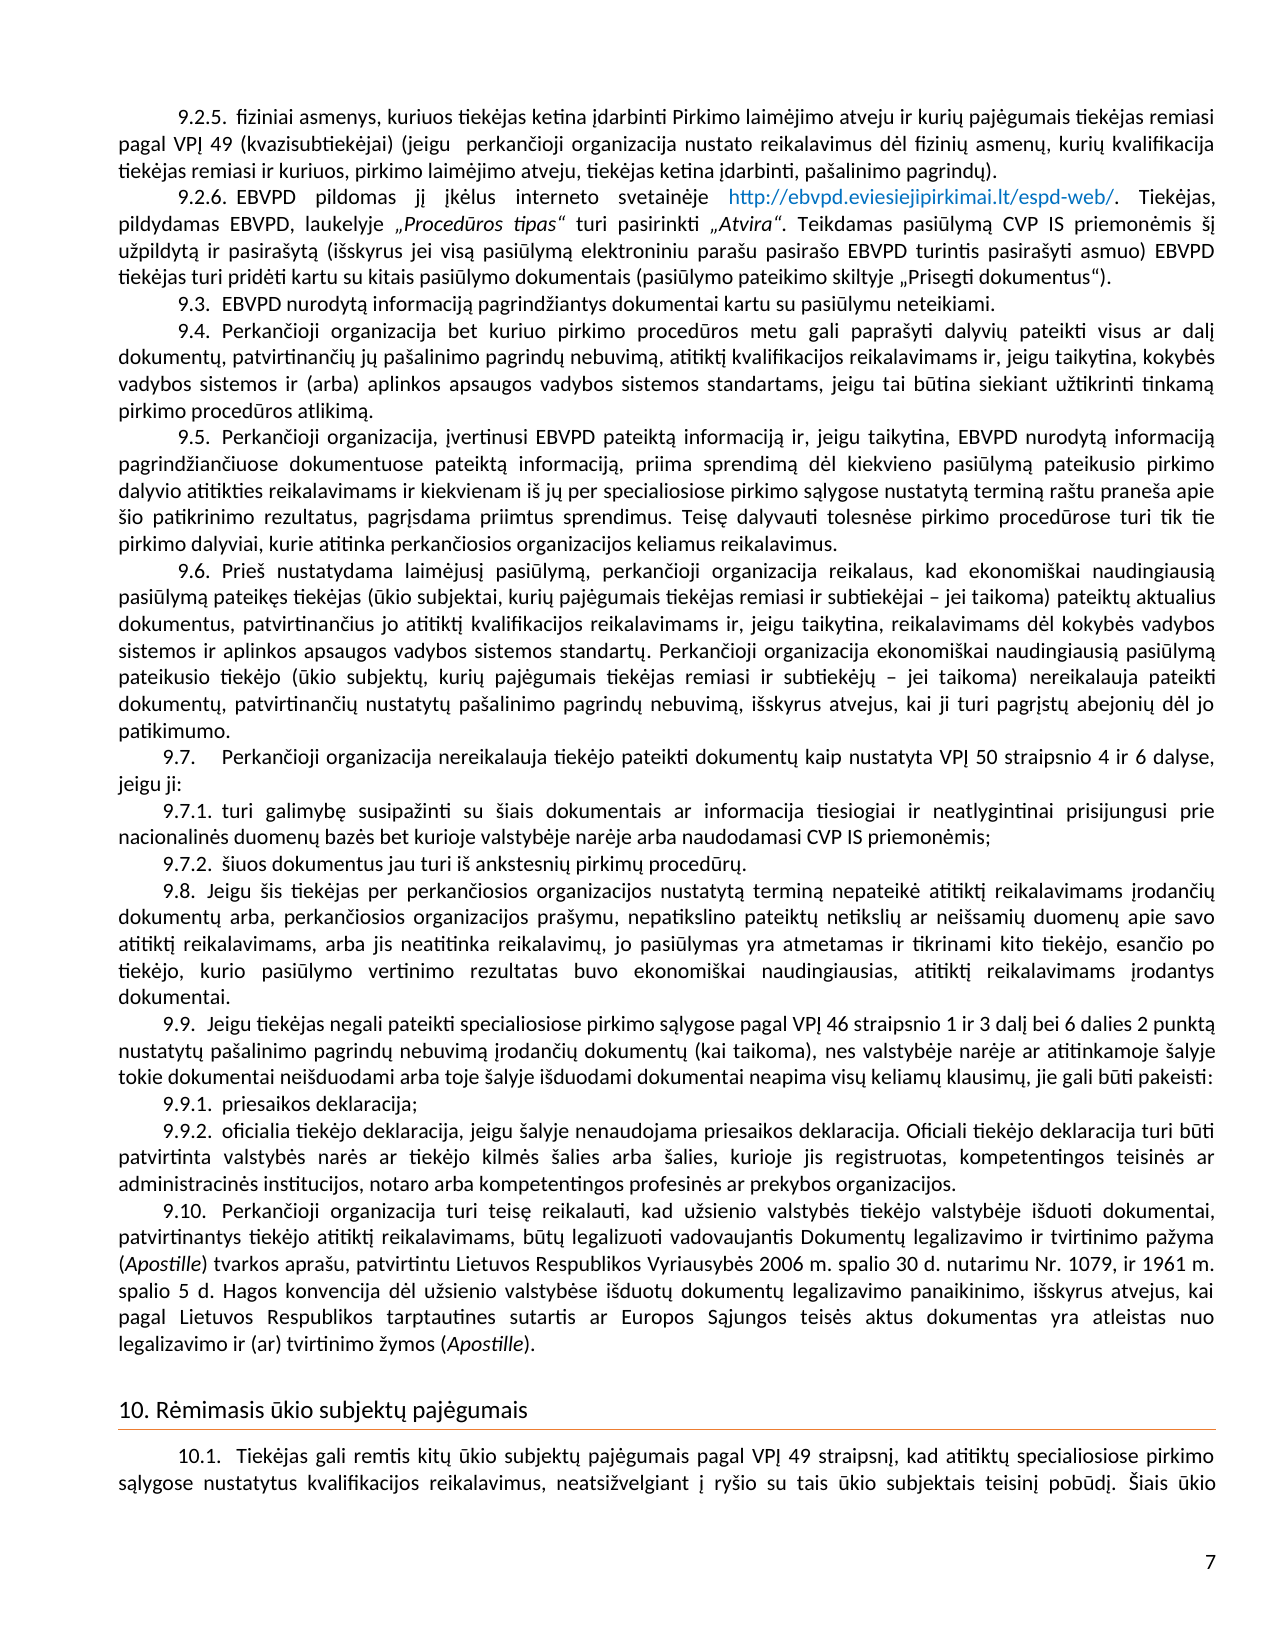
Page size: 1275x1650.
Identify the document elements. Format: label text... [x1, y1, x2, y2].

list Jeigu šis tiekėjas per perkančiosios organizacijos nustatytą terminą nepateikė atitiktį reikalavimams įrodančių dokumentų arba, perkančiosios organizacijos prašymu, nepatikslino pateiktų netikslių ar neišsamių duomenų apie savo atitiktį reikalavimams, arba jis neatitinka reikalavimų, jo pasiūlymas yra atmetamas ir tikrinami kito tiekėjo, esančio po tiekėjo, kurio pasiūlymo vertinimo rezultatas buvo ekonomiškai naudingiausias, atitiktį reikalavimams įrodantys dokumentai. [118, 877, 1216, 1010]
list Perkančioji organizacija bet kuriuo pirkimo procedūros metu gali paprašyti dalyvių pateikti visus ar dalį dokumentų, patvirtinančių jų pašalinimo pagrindų nebuvimą, atitiktį kvalifikacijos reikalavimams ir, jeigu taikytina, kokybės vadybos sistemos ir (arba) aplinkos apsaugos vadybos sistemos standartams, jeigu tai būtina siekiant užtikrinti tinkamą pirkimo procedūros atlikimą. [118, 317, 1216, 423]
list fiziniai asmenys, kuriuos tiekėjas ketina įdarbinti Pirkimo laimėjimo atveju ir kurių pajėgumais tiekėjas remiasi pagal VPĮ 49 (kvazisubtiekėjai) (jeigu perkančioji organizacija nustato reikalavimus dėl fizinių asmenų, kurių kvalifikacija tiekėjas remiasi ir kuriuos, pirkimo laimėjimo atveju, tiekėjas ketina įdarbinti, pašalinimo pagrindų). [118, 103, 1216, 183]
list turi galimybę susipažinti su šiais dokumentais ar informacija tiesiogiai ir neatlygintinai prisijungusi prie nacionalinės duomenų bazės bet kurioje valstybėje narėje arba naudodamasi CVP IS priemonėmis; [118, 797, 1216, 850]
list oficialia tiekėjo deklaracija, jeigu šalyje nenaudojama priesaikos deklaracija. Oficiali tiekėjo deklaracija turi būti patvirtinta valstybės narės ar tiekėjo kilmės šalies arba šalies, kurioje jis registruotas, kompetentingos teisinės ar administracinės institucijos, notaro arba kompetentingos profesinės ar prekybos organizacijos. [118, 1117, 1216, 1197]
list Perkančioji organizacija turi teisę reikalauti, kad užsienio valstybės tiekėjo valstybėje išduoti dokumentai, patvirtinantys tiekėjo atitiktį reikalavimams, būtų legalizuoti vadovaujantis Dokumentų legalizavimo ir tvirtinimo pažyma (Apostille) tvarkos aprašu, patvirtintu Lietuvos Respublikos Vyriausybės 2006 m. spalio 30 d. nutarimu Nr. 1079, ir 1961 m. spalio 5 d. Hagos konvencija dėl užsienio valstybėse išduotų dokumentų legalizavimo panaikinimo, išskyrus atvejus, kai pagal Lietuvos Respublikos tarptautines sutartis ar Europos Sąjungos teisės aktus dokumentas yra atleistas nuo legalizavimo ir (ar) tvirtinimo žymos (Apostille). [118, 1197, 1216, 1357]
list Jeigu tiekėjas negali pateikti specialiosiose pirkimo sąlygose pagal VPĮ 46 straipsnio 1 ir 3 dalį bei 6 dalies 2 punktą nustatytų pašalinimo pagrindų nebuvimą įrodančių dokumentų (kai taikoma), nes valstybėje narėje ar atitinkamoje šalyje tokie dokumentai neišduodami arba toje šalyje išduodami dokumentai neapima visų keliamų klausimų, jie gali būti pakeisti: [118, 1010, 1216, 1090]
list šiuos dokumentus jau turi iš ankstesnių pirkimų procedūrų. [118, 850, 1216, 877]
list Perkančioji organizacija, įvertinusi EBVPD pateiktą informaciją ir, jeigu taikytina, EBVPD nurodytą informaciją pagrindžiančiuose dokumentuose pateiktą informaciją, priima sprendimą dėl kiekvieno pasiūlymą pateikusio pirkimo dalyvio atitikties reikalavimams ir kiekvienam iš jų per specialiosiose pirkimo sąlygose nustatytą terminą raštu praneša apie šio patikrinimo rezultatus, pagrįsdama priimtus sprendimus. Teisę dalyvauti tolesnėse pirkimo procedūrose turi tik tie pirkimo dalyviai, kurie atitinka perkančiosios organizacijos keliamus reikalavimus. [118, 423, 1216, 557]
list Prieš nustatydama laimėjusį pasiūlymą, perkančioji organizacija reikalaus, kad ekonomiškai naudingiausią pasiūlymą pateikęs tiekėjas (ūkio subjektai, kurių pajėgumais tiekėjas remiasi ir subtiekėjai – jei taikoma) pateiktų aktualius dokumentus, patvirtinančius jo atitiktį kvalifikacijos reikalavimams ir, jeigu taikytina, reikalavimams dėl kokybės vadybos sistemos ir aplinkos apsaugos vadybos sistemos standartų. Perkančioji organizacija ekonomiškai naudingiausią pasiūlymą pateikusio tiekėjo (ūkio subjektų, kurių pajėgumais tiekėjas remiasi ir subtiekėjų – jei taikoma) nereikalauja pateikti dokumentų, patvirtinančių nustatytų pašalinimo pagrindų nebuvimą, išskyrus atvejus, kai ji turi pagrįstų abejonių dėl jo patikimumo. [118, 557, 1216, 743]
list Perkančioji organizacija nereikalauja tiekėjo pateikti dokumentų kaip nustatyta VPĮ 50 straipsnio 4 ir 6 dalyse, jeigu ji: [118, 743, 1216, 797]
list EBVPD nurodytą informaciją pagrindžiantys dokumentai kartu su pasiūlymu neteikiami. [118, 290, 1216, 317]
list priesaikos deklaracija; [162, 1090, 1216, 1117]
subtitle Rėmimasis ūkio subjektų pajėgumais [118, 1394, 1216, 1429]
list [118, 1442, 1216, 1496]
list EBVPD pildomas jį įkėlus interneto svetainėje http://ebvpd.eviesiejipirkimai.lt/espd-web/. Tiekėjas, pildydamas EBVPD, laukelyje „Procedūros tipas“ turi pasirinkti „Atvira“. Teikdamas pasiūlymą CVP IS priemonėmis šį užpildytą ir pasirašytą (išskyrus jei visą pasiūlymą elektroniniu parašu pasirašo EBVPD turintis pasirašyti asmuo) EBVPD tiekėjas turi pridėti kartu su kitais pasiūlymo dokumentais (pasiūlymo pateikimo skiltyje „Prisegti dokumentus“). [118, 183, 1216, 290]
